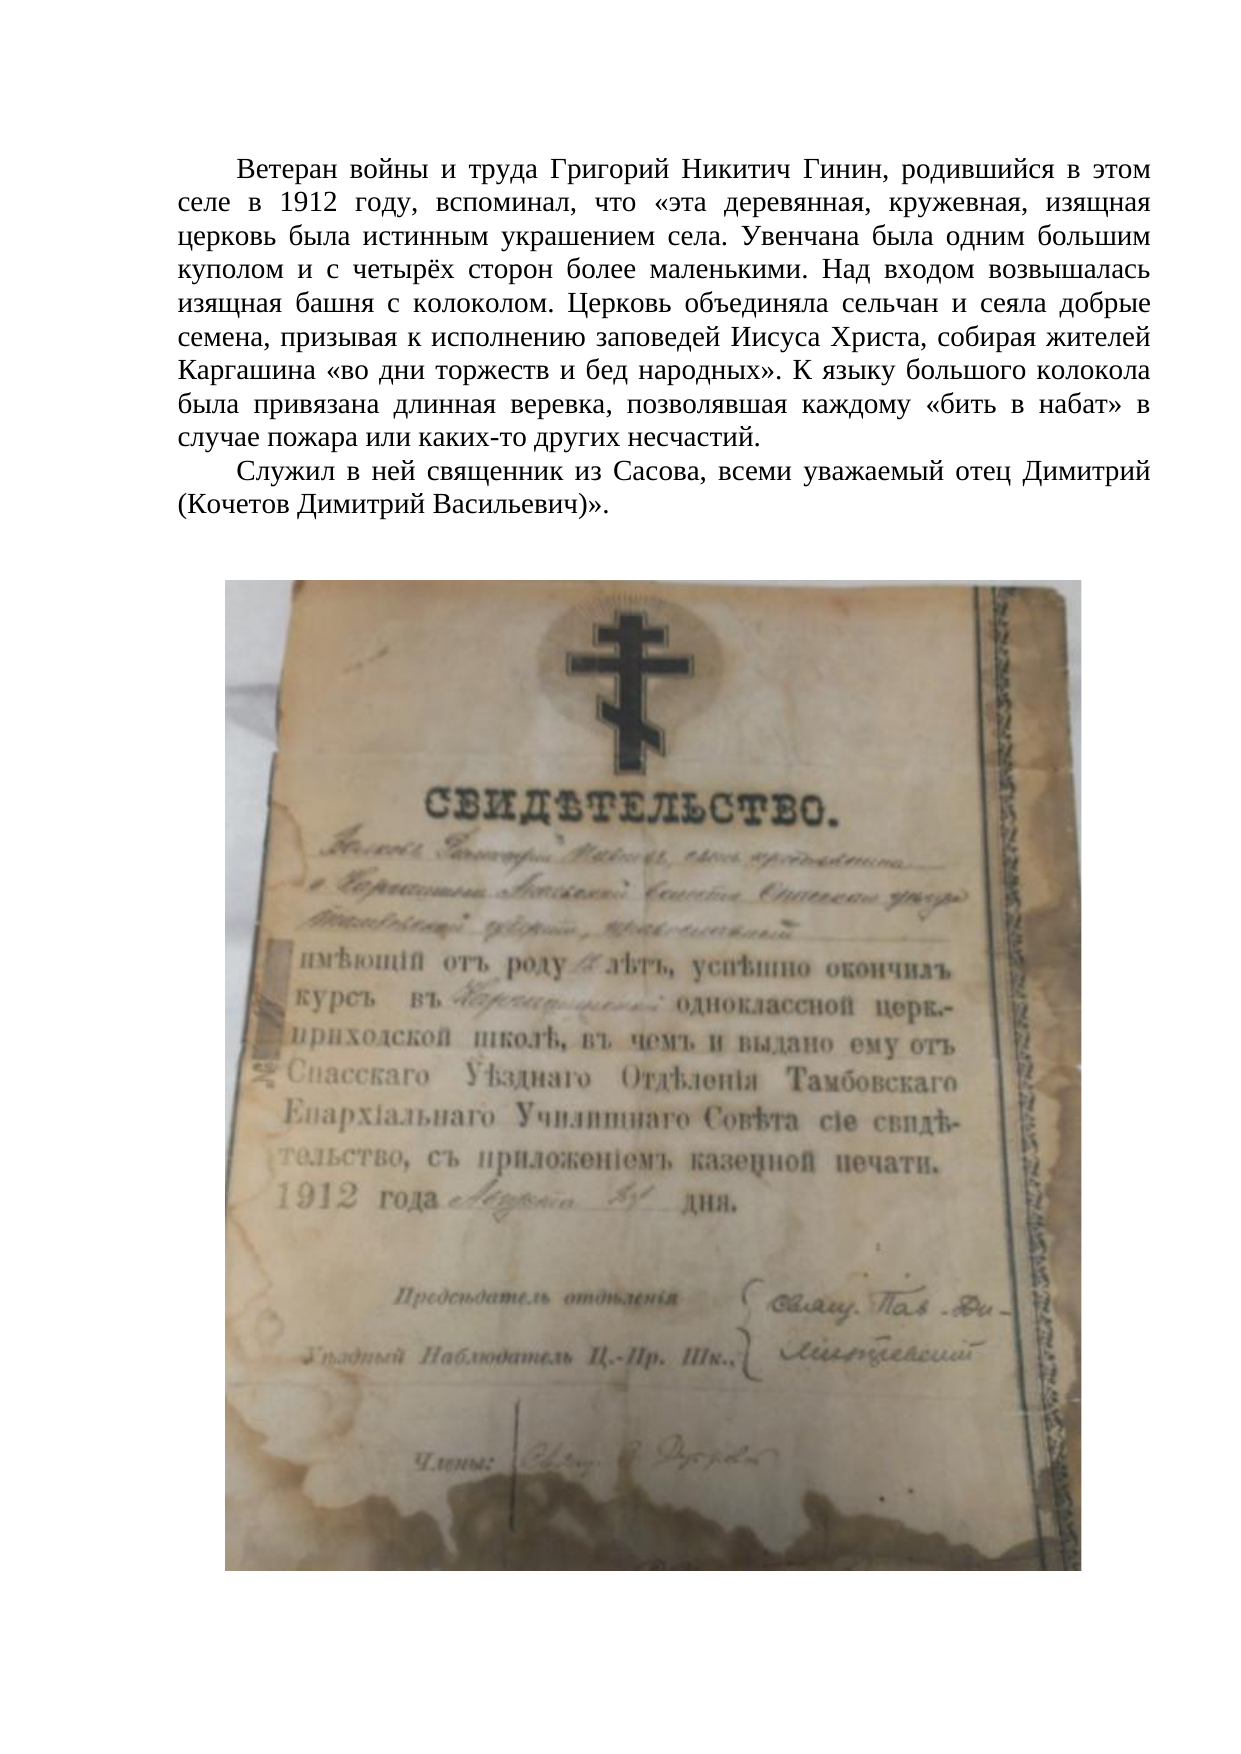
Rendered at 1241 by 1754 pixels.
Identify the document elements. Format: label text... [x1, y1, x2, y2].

text Ветеран войны и труда Григорий Никитич Гинин, родившийся в этом селе в 1912 году, вспоминал, что «эта деревянная, кружевная, изящная церковь была истинным украшением села. Увенчана была одним большим куполом и с четырёх сторон более маленькими. Над входом возвышалась изящная башня с колоколом. Церковь объединяла сельчан и сеяла добрые семена, призывая к исполнению заповедей Иисуса Христа, собирая жителей Каргашина «во дни торжеств и бед народных». К языку большого колокола была привязана длинная веревка, позволявшая каждому «бить в набат» в случае пожара или каких-то других несчастий. [177, 151, 1152, 453]
text Служил в ней священник из Сасова, всеми уважаемый отец Димитрий (Кочетов Димитрий Васильевич)». [177, 453, 1152, 520]
picture [225, 580, 1082, 1571]
